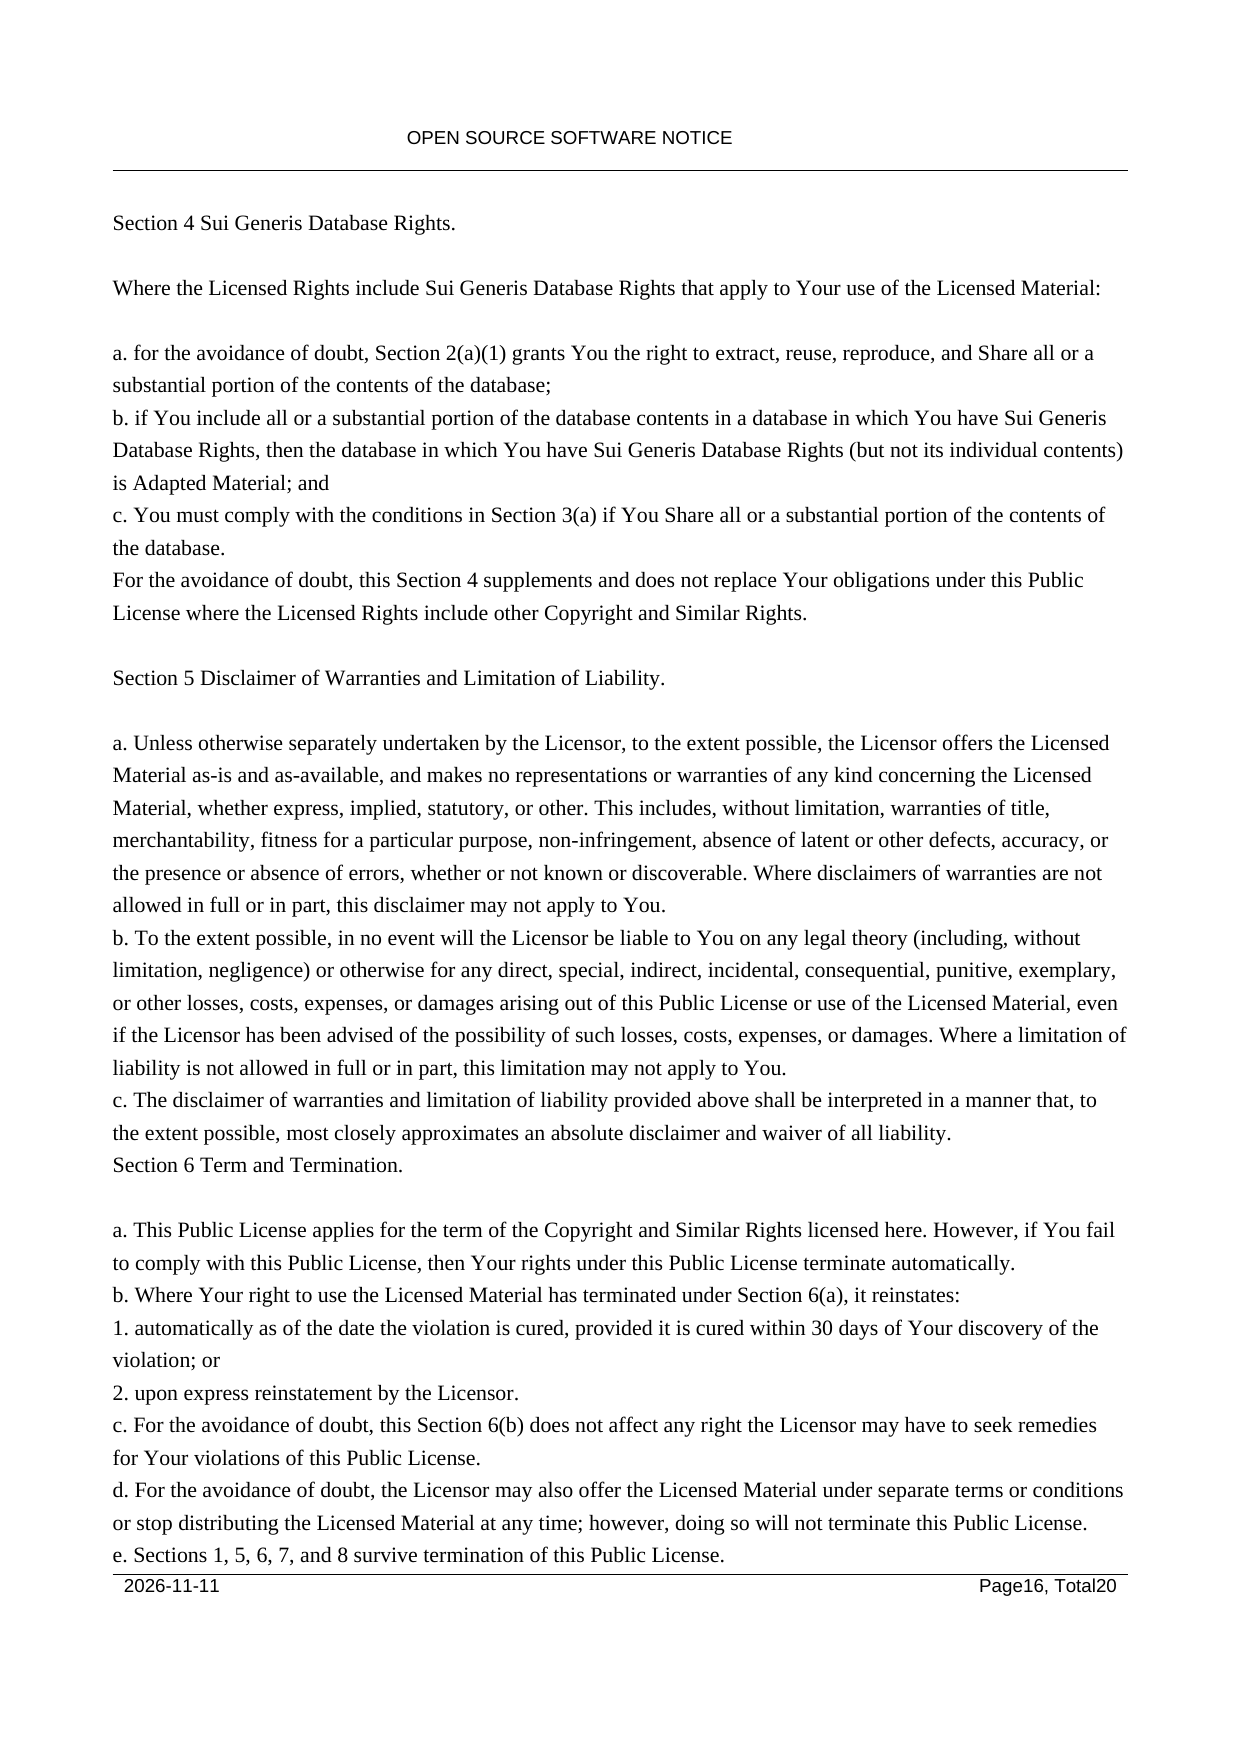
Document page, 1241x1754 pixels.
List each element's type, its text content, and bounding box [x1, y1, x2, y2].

text d. For the avoidance of doubt, the Licensor may also offer the Licensed Material under separate terms or conditions or stop distributing the Licensed Material at any time; however, doing so will not terminate this Public License. [112, 1474, 1128, 1539]
text b. To the extent possible, in no event will the Licensor be liable to You on any legal theory (including, without limitation, negligence) or otherwise for any direct, special, indirect, incidental, consequential, punitive, exemplary, or other losses, costs, expenses, or damages arising out of this Public License or use of the Licensed Material, even if the Licensor has been advised of the possibility of such losses, costs, expenses, or damages. Where a limitation of liability is not allowed in full or in part, this limitation may not apply to You. [112, 921, 1128, 1084]
text c. For the avoidance of doubt, this Section 6(b) does not affect any right the Licensor may have to seek remedies for Your violations of this Public License. [112, 1409, 1128, 1474]
text 1. automatically as of the date the violation is cured, provided it is cured within 30 days of Your discovery of the violation; or [112, 1311, 1128, 1376]
text Section 4 Sui Generis Database Rights. [112, 206, 1128, 239]
text c. The disclaimer of warranties and limitation of liability provided above shall be interpreted in a manner that, to the extent possible, most closely approximates an absolute disclaimer and waiver of all liability. [112, 1084, 1128, 1149]
text 2. upon express reinstatement by the Licensor. [112, 1376, 1128, 1409]
text Section 5 Disclaimer of Warranties and Limitation of Liability. [112, 661, 1128, 694]
text Where the Licensed Rights include Sui Generis Database Rights that apply to Your use of the Licensed Material: [112, 271, 1128, 304]
text For the avoidance of doubt, this Section 4 supplements and does not replace Your obligations under this Public License where the Licensed Rights include other Copyright and Similar Rights. [112, 564, 1128, 629]
text a. Unless otherwise separately undertaken by the Licensor, to the extent possible, the Licensor offers the Licensed Material as-is and as-available, and makes no representations or warranties of any kind concerning the Licensed Material, whether express, implied, statutory, or other. This includes, without limitation, warranties of title, merchantability, fitness for a particular purpose, non-infringement, absence of latent or other defects, accuracy, or the presence or absence of errors, whether or not known or discoverable. Where disclaimers of warranties are not allowed in full or in part, this disclaimer may not apply to You. [112, 726, 1128, 921]
text e. Sections 1, 5, 6, 7, and 8 survive termination of this Public License. [112, 1539, 1128, 1571]
text a. This Public License applies for the term of the Copyright and Similar Rights licensed here. However, if You fail to comply with this Public License, then Your rights under this Public License terminate automatically. [112, 1214, 1128, 1279]
text b. if You include all or a substantial portion of the database contents in a database in which You have Sui Generis Database Rights, then the database in which You have Sui Generis Database Rights (but not its individual contents) is Adapted Material; and [112, 401, 1128, 499]
text c. You must comply with the conditions in Section 3(a) if You Share all or a substantial portion of the contents of the database. [112, 499, 1128, 564]
text a. for the avoidance of doubt, Section 2(a)(1) grants You the right to extract, reuse, reproduce, and Share all or a substantial portion of the contents of the database; [112, 336, 1128, 401]
text Section 6 Term and Termination. [112, 1149, 1128, 1181]
text b. Where Your right to use the Licensed Material has terminated under Section 6(a), it reinstates: [112, 1279, 1128, 1311]
